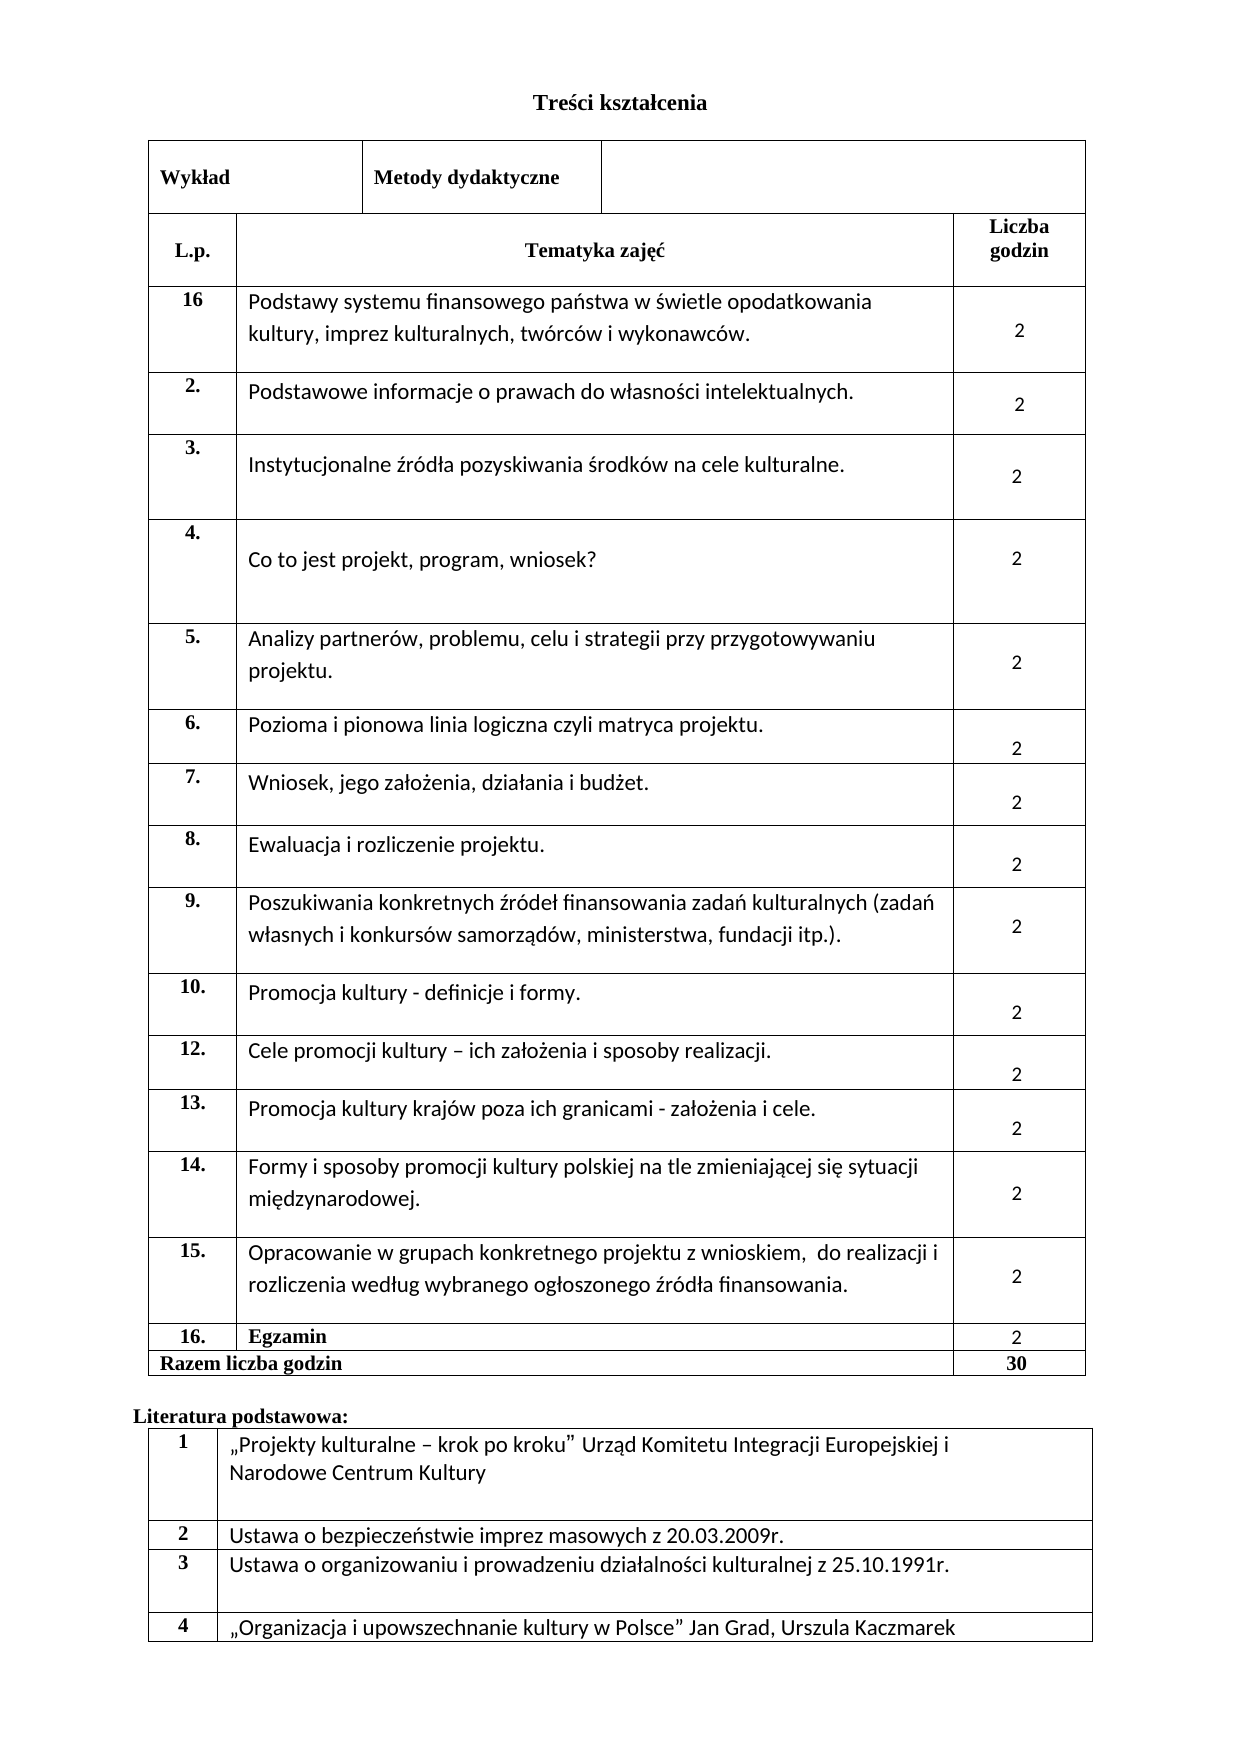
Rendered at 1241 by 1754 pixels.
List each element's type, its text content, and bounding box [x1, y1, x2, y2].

table_cell 30 [954, 1351, 1085, 1374]
table_cell Ustawa o organizowaniu i prowadzeniu działalności kulturalnej z 25.10.1991r. [218, 1550, 1092, 1612]
table_cell L.p. [149, 214, 236, 286]
table_cell 2 [954, 1324, 1085, 1349]
table_cell 2 [954, 520, 1085, 623]
table_cell 2 [954, 1238, 1085, 1323]
table_cell Promocja kultury - definicje i formy. [237, 974, 953, 1035]
table_cell 7. [149, 764, 236, 825]
table_cell 10. [149, 974, 236, 1035]
table_cell Instytucjonalne źródła pozyskiwania środków na cele kulturalne. [237, 435, 953, 518]
table_header Metody dydaktyczne [363, 141, 601, 213]
table_cell Ustawa o bezpieczeństwie imprez masowych z 20.03.2009r. [218, 1521, 1092, 1549]
table_cell 8. [149, 826, 236, 887]
table_cell 2 [954, 826, 1085, 887]
table_cell Cele promocji kultury – ich założenia i sposoby realizacji. [237, 1036, 953, 1089]
table_cell 6. [149, 710, 236, 763]
table_cell Opracowanie w grupach konkretnego projektu z wnioskiem, do realizacji i rozliczenia według wybranego ogłoszonego źródła finansowania. [237, 1238, 953, 1323]
table_cell 2 [954, 974, 1085, 1035]
table_cell 4. [149, 520, 236, 623]
table_cell Podstawowe informacje o prawach do własności intelektualnych. [237, 373, 953, 434]
table_cell 2 [954, 373, 1085, 434]
table_cell 2 [954, 1090, 1085, 1151]
table_cell 2 [954, 287, 1085, 372]
table_cell 2 [954, 710, 1085, 763]
table_cell 9. [149, 888, 236, 973]
table_cell 2 [954, 888, 1085, 973]
table_cell 2 [954, 1036, 1085, 1089]
table_cell Liczba godzin [954, 214, 1085, 286]
table_header [602, 141, 1085, 213]
table_cell Podstawy systemu finansowego państwa w świetle opodatkowania kultury, imprez kulturalnych, twórców i wykonawców. [237, 287, 953, 372]
table_cell Co to jest projekt, program, wniosek? [237, 520, 953, 623]
table_header Wykład [149, 141, 362, 213]
table_cell Analizy partnerów, problemu, celu i strategii przy przygotowywaniu projektu. [237, 624, 953, 709]
table_cell 2 [954, 624, 1085, 709]
table_cell Wniosek, jego założenia, działania i budżet. [237, 764, 953, 825]
table_cell 16. [149, 1324, 236, 1349]
table_cell Razem liczba godzin [149, 1351, 953, 1374]
table_cell 15. [149, 1238, 236, 1323]
table_cell Poszukiwania konkretnych źródeł finansowania zadań kulturalnych (zadań własnych i konkursów samorządów, ministerstwa, fundacji itp.). [237, 888, 953, 973]
table_cell 2 [149, 1521, 217, 1549]
table_cell 3 [149, 1550, 217, 1612]
table_cell Ewaluacja i rozliczenie projektu. [237, 826, 953, 887]
table_cell 13. [149, 1090, 236, 1151]
table_cell 2. [149, 373, 236, 434]
table_cell 12. [149, 1036, 236, 1089]
table_cell Formy i sposoby promocji kultury polskiej na tle zmieniającej się sytuacji międzynarodowej. [237, 1152, 953, 1237]
table_cell 2 [954, 764, 1085, 825]
table_header 1 [149, 1429, 217, 1520]
table_header „Projekty kulturalne – krok po kroku” Urząd Komitetu Integracji Europejskiej i Narodowe Centrum Kultury [218, 1429, 1092, 1520]
table_cell 14. [149, 1152, 236, 1237]
table_cell Promocja kultury krajów poza ich granicami - założenia i cele. [237, 1090, 953, 1151]
table_cell „Organizacja i upowszechnanie kultury w Polsce” Jan Grad, Urszula Kaczmarek [218, 1613, 1092, 1641]
table_cell Egzamin [237, 1324, 953, 1349]
table_cell 5. [149, 624, 236, 709]
text Literatura podstawowa: [133, 1404, 1092, 1428]
table_cell 16 [149, 287, 236, 372]
table_cell 4 [149, 1613, 217, 1641]
table_cell 2 [954, 1152, 1085, 1237]
table_cell 3. [149, 435, 236, 518]
table_cell Tematyka zajęć [237, 214, 953, 286]
table_cell Pozioma i pionowa linia logiczna czyli matryca projektu. [237, 710, 953, 763]
text Treści kształcenia [148, 89, 1092, 115]
table_cell 2 [954, 435, 1085, 518]
